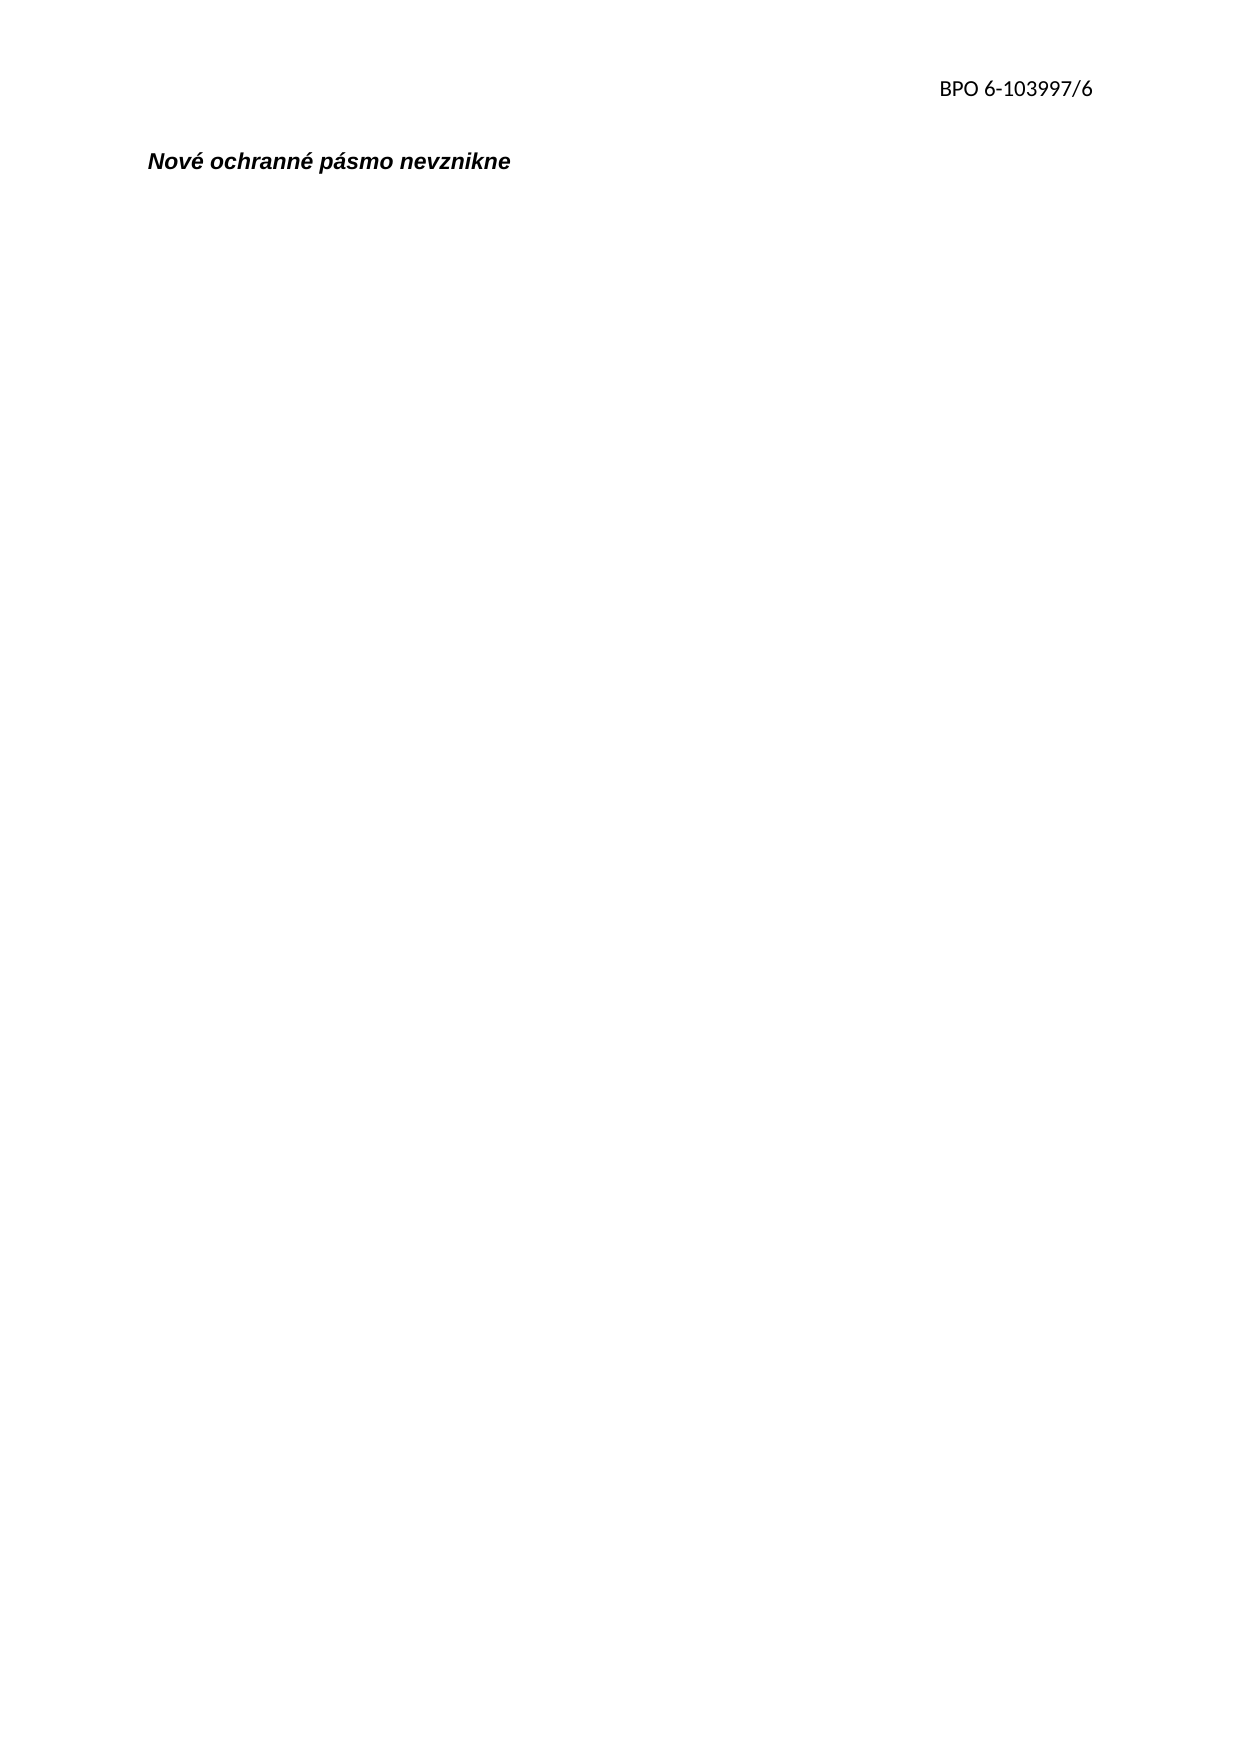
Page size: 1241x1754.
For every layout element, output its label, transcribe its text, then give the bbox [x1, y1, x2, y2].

text Nové ochranné pásmo nevznikne [148, 148, 1093, 174]
